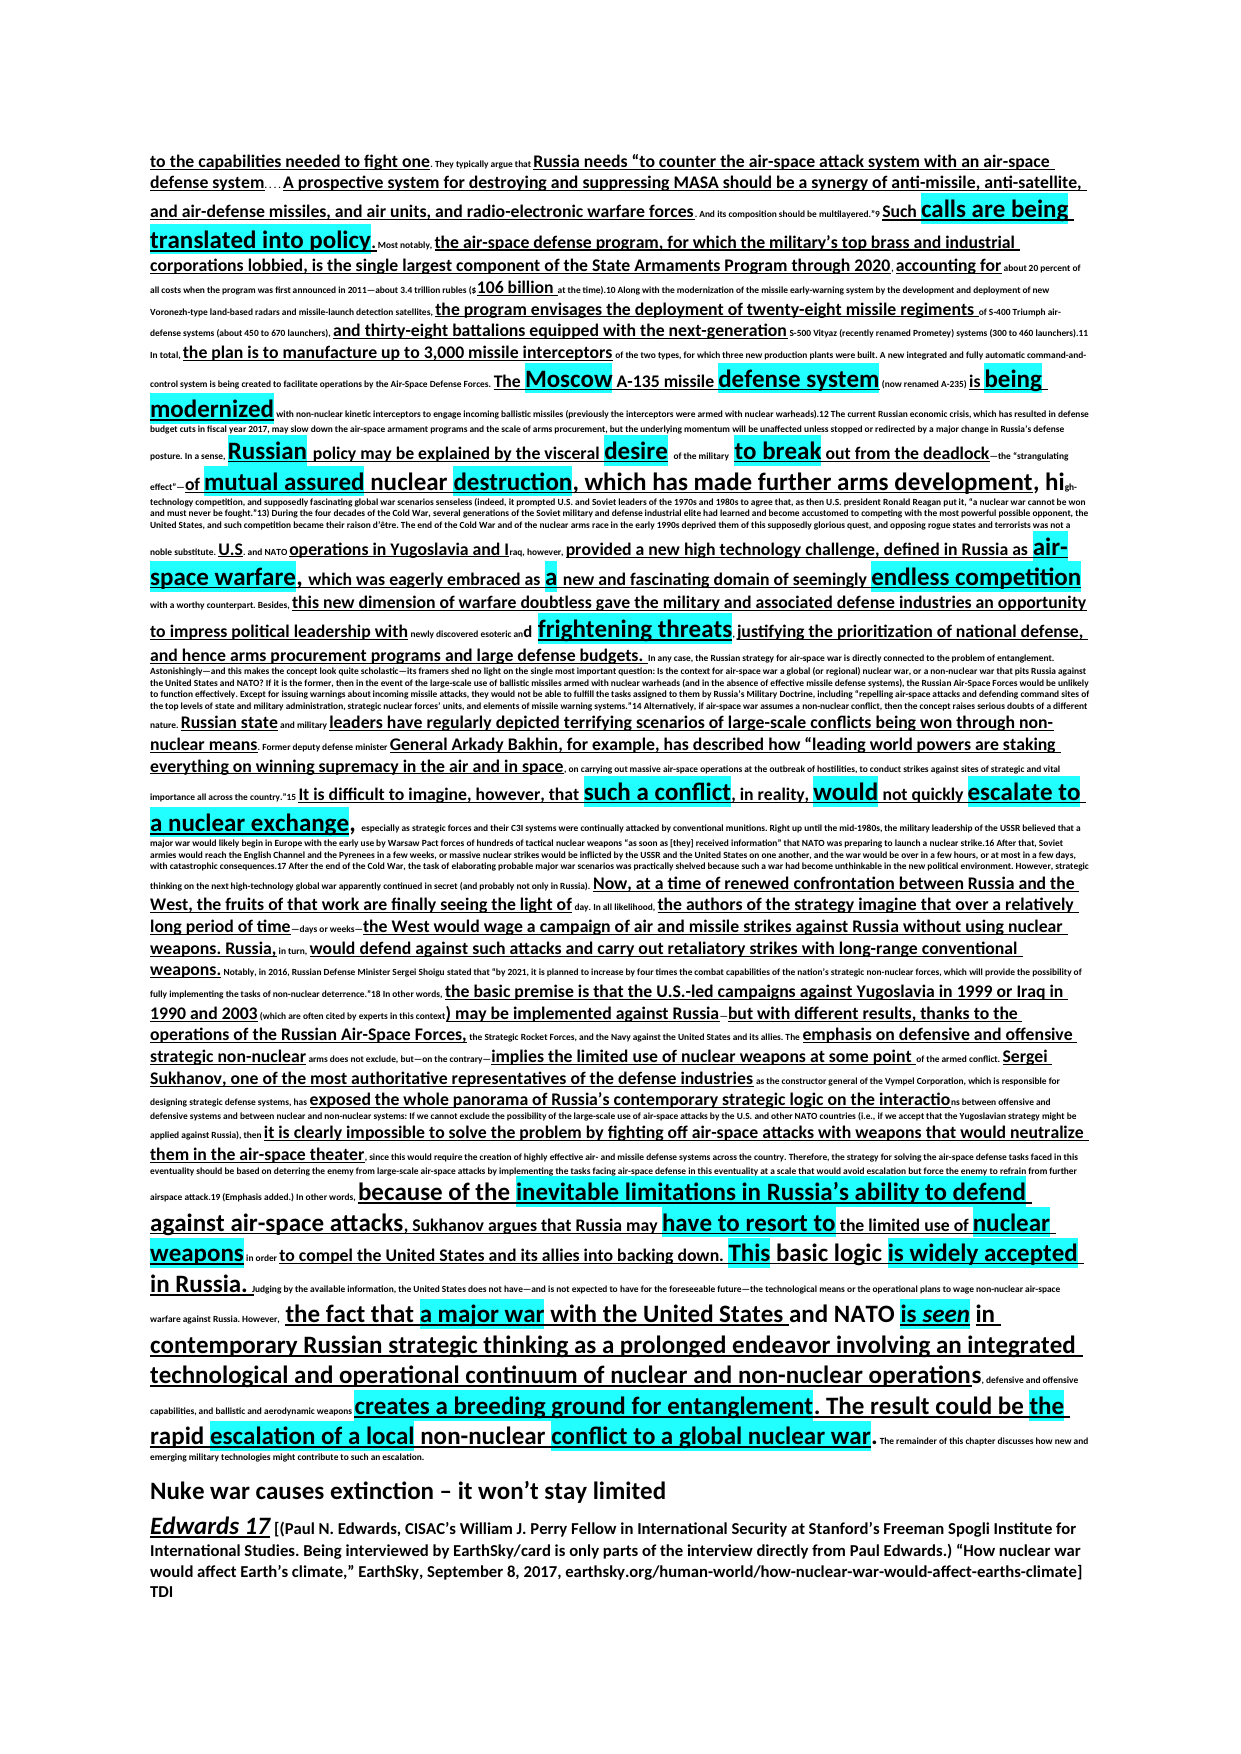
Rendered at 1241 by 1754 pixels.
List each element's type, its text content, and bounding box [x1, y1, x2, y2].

text Edwards 17 [(Paul N. Edwards, CISAC’s William J. Perry Fellow in International Security at Stanford’s Freeman Spogli Institute for International Studies. Being interviewed by EarthSky/card is only parts of the interview directly from Paul Edwards.) “How nuclear war would affect Earth’s climate,” EarthSky, September 8, 2017, earthsky.org/human-world/how-nuclear-war-would-affect-earths-climate] TDI [150, 1510, 1090, 1601]
text Nuke war causes extinction – it won’t stay limited [150, 1475, 1090, 1506]
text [150, 150, 1090, 1462]
